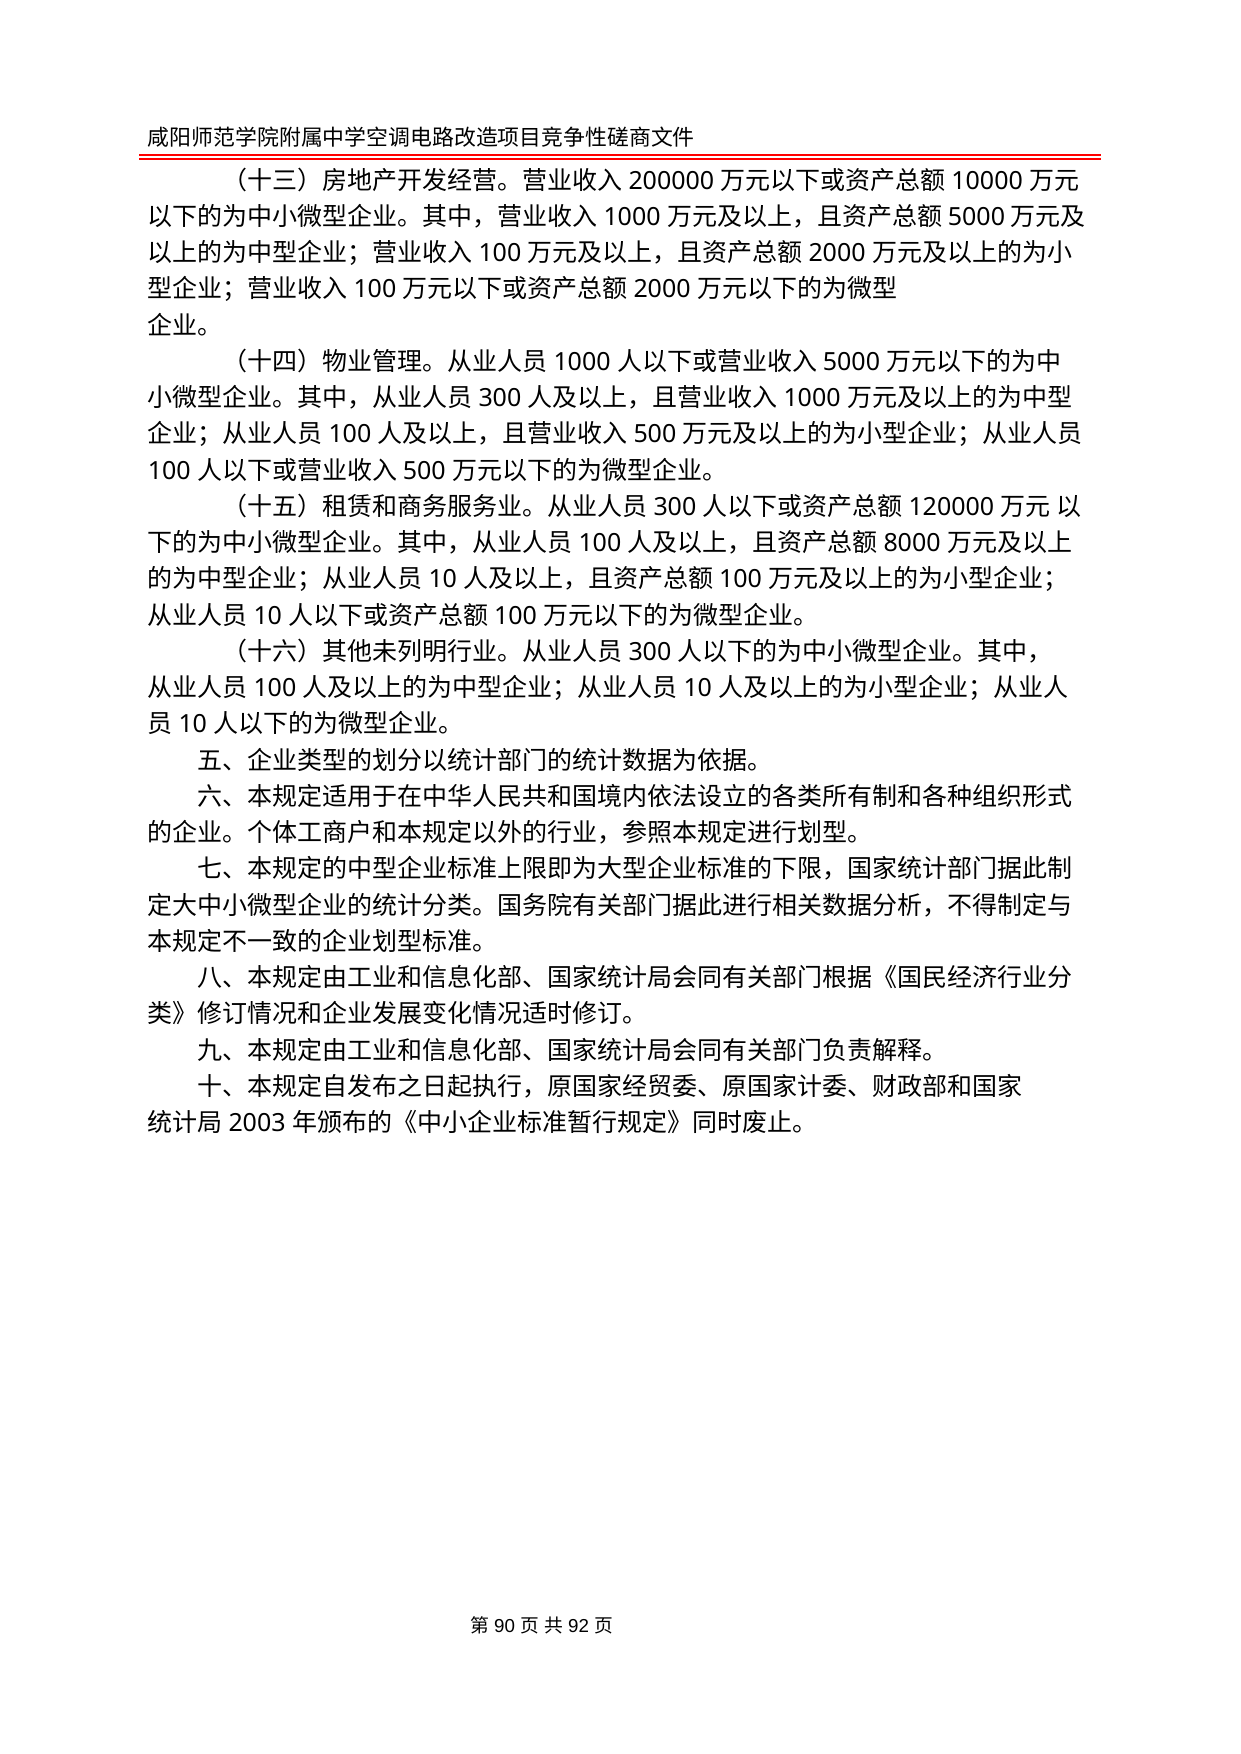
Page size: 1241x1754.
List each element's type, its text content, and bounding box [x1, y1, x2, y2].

text 从业人员 100 人及以上的为中型企业；从业人员 10 人及以上的为小型企业；从业人员 10 人以下的为微型企业。 [148, 668, 1093, 740]
text （十五）租赁和商务服务业。从业人员 300 人以下或资产总额 120000 万元 以下的为中小微型企业。其中，从业人员 100 人及以上，且资产总额 8000 万元及以上的为中型企业；从业人员 10 人及以上，且资产总额 100 万元及以上的为小型企业；从业人员 10 人以下或资产总额 100 万元以下的为微型企业。 [148, 486, 1093, 631]
text 九、本规定由工业和信息化部、国家统计局会同有关部门负责解释。 [148, 1030, 1093, 1066]
text 企业。 [148, 305, 1093, 341]
text （十三）房地产开发经营。营业收入 200000 万元以下或资产总额 10000 万元以下的为中小微型企业。其中，营业收入 1000 万元及以上，且资产总额 5000万元及以上的为中型企业；营业收入 100 万元及以上，且资产总额 2000 万元及以上的为小型企业；营业收入 100 万元以下或资产总额 2000 万元以下的为微型 [148, 160, 1093, 305]
text 五、企业类型的划分以统计部门的统计数据为依据。 [148, 740, 1093, 776]
text 六、本规定适用于在中华人民共和国境内依法设立的各类所有制和各种组织形式的企业。个体工商户和本规定以外的行业，参照本规定进行划型。 [148, 776, 1093, 849]
text 统计局 2003 年颁布的《中小企业标准暂行规定》同时废止。 [148, 1103, 1093, 1139]
text 小微型企业。其中，从业人员 300 人及以上，且营业收入 1000 万元及以上的为中型企业；从业人员 100 人及以上，且营业收入 500 万元及以上的为小型企业；从业人员 100 人以下或营业收入 500 万元以下的为微型企业。 [148, 378, 1093, 486]
text 十、本规定自发布之日起执行，原国家经贸委、原国家计委、财政部和国家 [148, 1066, 1093, 1103]
text （十六）其他未列明行业。从业人员 300 人以下的为中小微型企业。其中， [148, 631, 1093, 668]
text 七、本规定的中型企业标准上限即为大型企业标准的下限，国家统计部门据此制定大中小微型企业的统计分类。国务院有关部门据此进行相关数据分析，不得制定与本规定不一致的企业划型标准。 [148, 849, 1093, 958]
text （十四）物业管理。从业人员 1000 人以下或营业收入 5000 万元以下的为中 [148, 341, 1093, 378]
text 八、本规定由工业和信息化部、国家统计局会同有关部门根据《国民经济行业分类》修订情况和企业发展变化情况适时修订。 [148, 958, 1093, 1030]
